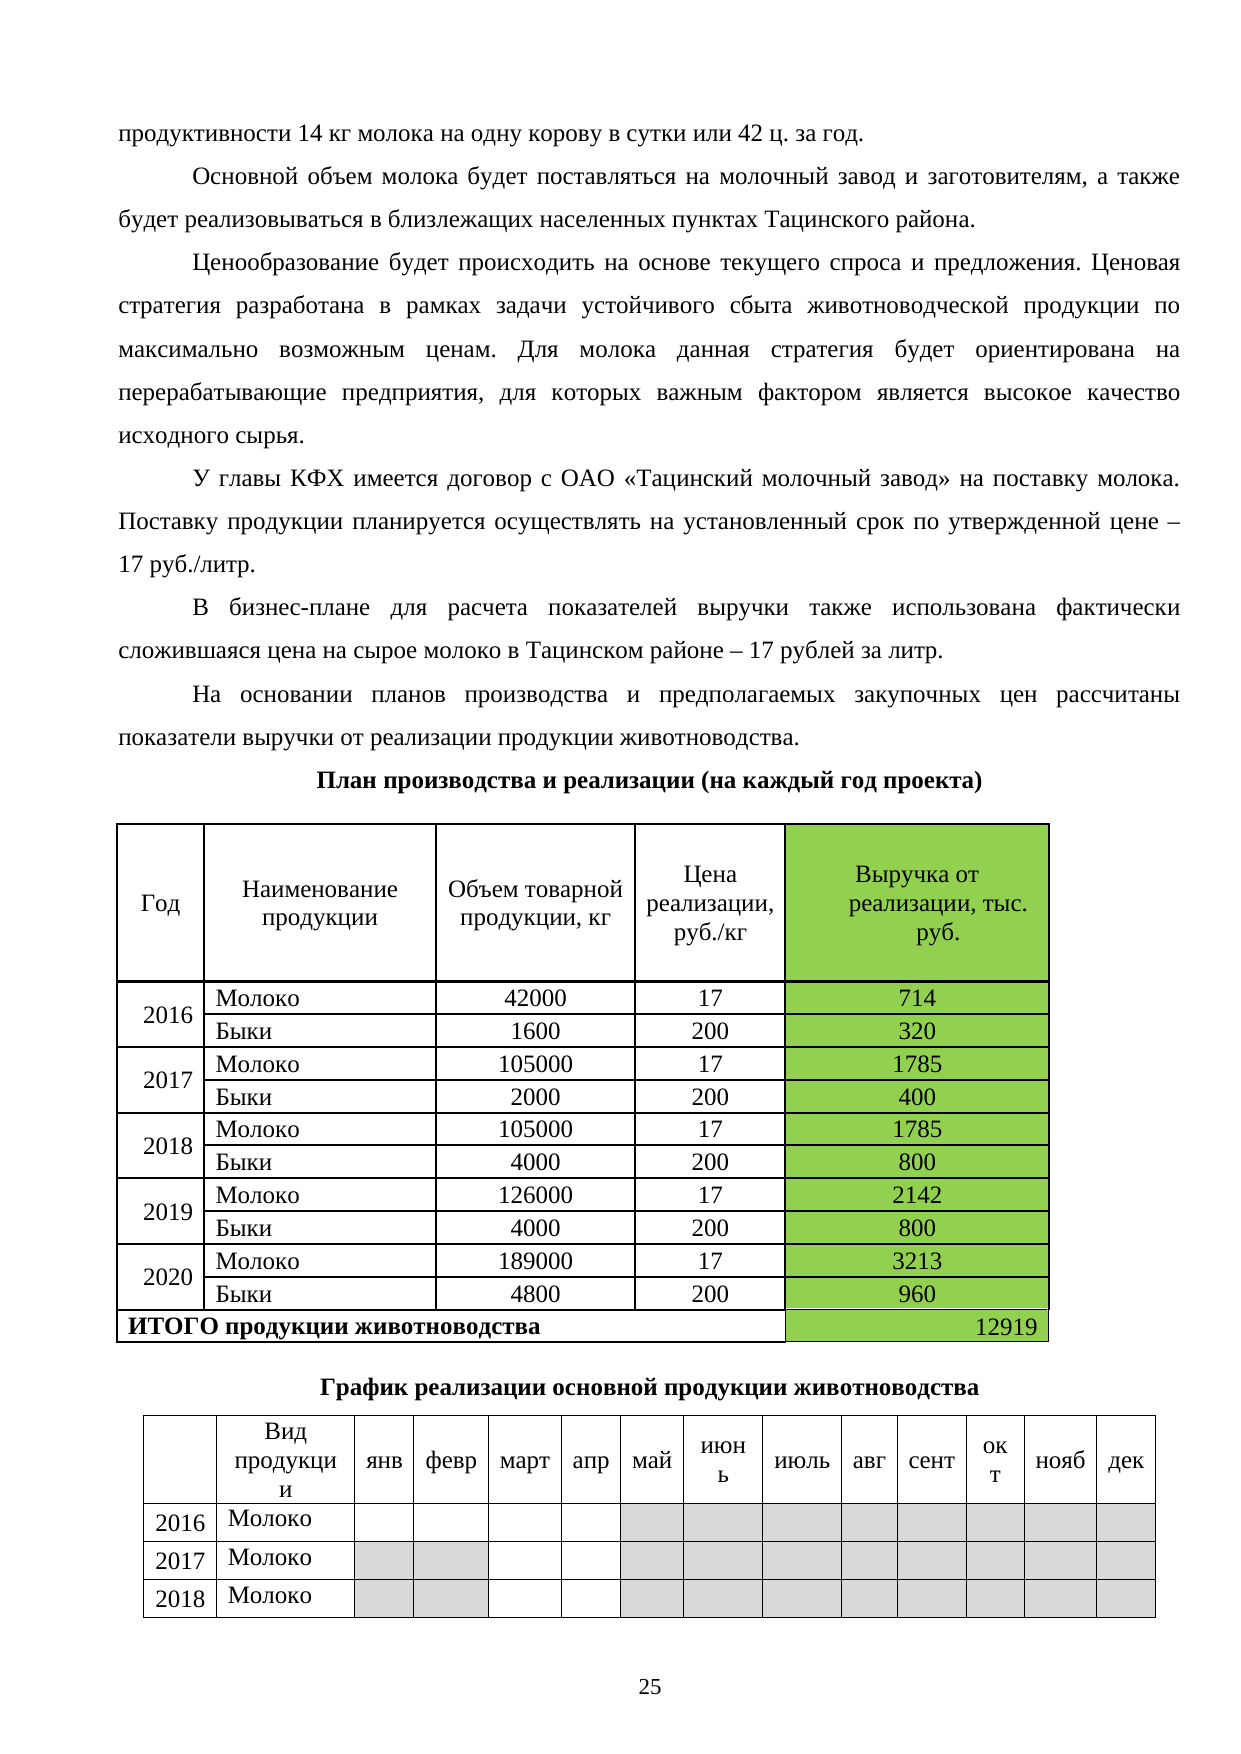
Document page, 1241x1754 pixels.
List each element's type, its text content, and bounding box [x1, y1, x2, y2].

table_cell [1097, 1580, 1155, 1617]
table_header май [621, 1416, 683, 1502]
table_cell [1097, 1542, 1155, 1579]
table_cell Молоко [205, 983, 435, 1013]
table_cell 1785 [786, 1114, 1048, 1144]
table_cell [898, 1580, 966, 1617]
table_cell 189000 [437, 1245, 634, 1276]
table_cell 2017 [144, 1542, 216, 1579]
table_cell [1025, 1542, 1096, 1579]
table_header нояб [1025, 1416, 1096, 1502]
table_cell 800 [786, 1212, 1048, 1243]
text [118, 118, 1181, 147]
table_cell [355, 1542, 413, 1579]
table_cell [967, 1542, 1024, 1579]
table_cell [1025, 1504, 1096, 1541]
table_cell 126000 [437, 1179, 634, 1210]
table_cell [763, 1580, 841, 1617]
table_cell [684, 1580, 762, 1617]
table_cell [898, 1542, 966, 1579]
table_cell [489, 1504, 561, 1541]
table_cell 1785 [786, 1048, 1048, 1079]
table_cell 17 [636, 1114, 784, 1144]
table_cell Молоко [205, 1179, 435, 1210]
table_cell Быки [205, 1212, 435, 1243]
text Ценообразование будет происходить на основе текущего спроса и предложения. Ценовая стратегия разработана в рамках задачи устойчивого сбыта животноводческой продукции по максимально возможным ценам. Для молока данная стратегия будет ориентирована на перерабатывающие предприятия, для которых важным фактором является высокое качество исходного сырья. [118, 247, 1181, 449]
table_cell [967, 1580, 1024, 1617]
table_cell 200 [636, 1278, 784, 1308]
table_cell 105000 [437, 1114, 634, 1144]
table_cell [842, 1504, 897, 1541]
table_cell [414, 1542, 488, 1579]
table_header окт [967, 1416, 1024, 1502]
table_cell 4000 [437, 1212, 634, 1243]
table_cell 105000 [437, 1048, 634, 1079]
table_cell 42000 [437, 983, 634, 1013]
table_cell [967, 1504, 1024, 1541]
table_cell [1025, 1580, 1096, 1617]
table_cell [562, 1580, 620, 1617]
table_cell 17 [636, 1245, 784, 1276]
table_cell 200 [636, 1212, 784, 1243]
table_header Год [118, 825, 203, 980]
table_cell Быки [205, 1278, 435, 1308]
table_cell 2016 [144, 1504, 216, 1541]
text График реализации основной продукции животноводства [118, 1372, 1181, 1401]
table_cell 320 [786, 1015, 1048, 1046]
table_cell [489, 1542, 561, 1579]
table_cell 2020 [118, 1245, 203, 1308]
table_cell [355, 1504, 413, 1541]
table_cell 4800 [437, 1278, 634, 1308]
table_cell 2018 [118, 1114, 203, 1177]
text У главы КФХ имеется договор с ОАО «Тацинский молочный завод» на поставку молока. Поставку продукции планируется осуществлять на установленный срок по утвержденной цене – 17 руб./литр. [118, 463, 1181, 578]
table_cell [562, 1504, 620, 1541]
table_header Вид продукции [217, 1416, 354, 1502]
table_cell [414, 1504, 488, 1541]
table_header март [489, 1416, 561, 1502]
table_cell 17 [636, 983, 784, 1013]
table_header янв [355, 1416, 413, 1502]
table_cell 2017 [118, 1048, 203, 1112]
table_cell [1097, 1504, 1155, 1541]
table_cell 2018 [144, 1580, 216, 1617]
table_header Объем товарной продукции, кг [437, 825, 634, 980]
table_cell [842, 1580, 897, 1617]
table_cell 2000 [437, 1081, 634, 1112]
table_cell [763, 1504, 841, 1541]
text На основании планов производства и предполагаемых закупочных цен рассчитаны показатели выручки от реализации продукции животноводства. [118, 679, 1181, 751]
table_cell 2019 [118, 1179, 203, 1243]
table_cell [355, 1580, 413, 1617]
table_header дек [1097, 1416, 1155, 1502]
table_cell 3213 [786, 1245, 1048, 1276]
table_cell [684, 1504, 762, 1541]
table_header авг [842, 1416, 897, 1502]
text Основной объем молока будет поставляться на молочный завод и заготовителям, а также будет реализовываться в близлежащих населенных пунктах Тацинского района. [118, 161, 1181, 233]
table_cell 2016 [118, 983, 203, 1046]
table_cell [621, 1542, 683, 1579]
table_cell [621, 1580, 683, 1617]
table_cell [763, 1542, 841, 1579]
table_cell 400 [786, 1081, 1048, 1112]
table_cell [842, 1542, 897, 1579]
table_cell Молоко [205, 1245, 435, 1276]
table_header июнь [684, 1416, 762, 1502]
table_cell 1600 [437, 1015, 634, 1046]
table_cell 4000 [437, 1146, 634, 1177]
table_cell 200 [636, 1015, 784, 1046]
table_cell Молоко [205, 1114, 435, 1144]
table_header апр [562, 1416, 620, 1502]
table_cell Молоко [217, 1580, 354, 1617]
table_header сент [898, 1416, 966, 1502]
table_cell 714 [786, 983, 1048, 1013]
table_cell 200 [636, 1081, 784, 1112]
table_cell [684, 1542, 762, 1579]
table_header Наименование продукции [205, 825, 435, 980]
table_cell 800 [786, 1146, 1048, 1177]
table_cell 200 [636, 1146, 784, 1177]
table_header [144, 1416, 216, 1502]
table_cell 960 [786, 1278, 1048, 1308]
table_cell Молоко [217, 1504, 354, 1541]
text В бизнес-плане для расчета показателей выручки также использована фактически сложившаяся цена на сырое молоко в Тацинском районе – 17 рублей за литр. [118, 592, 1181, 664]
table_cell Быки [205, 1015, 435, 1046]
table_cell 17 [636, 1048, 784, 1079]
table_cell ИТОГО продукции животноводства [118, 1311, 785, 1341]
table_cell [414, 1580, 488, 1617]
table_header Выручка от реализации, тыс. руб. [786, 825, 1048, 980]
table_cell Молоко [205, 1048, 435, 1079]
table_cell [621, 1504, 683, 1541]
table_cell Молоко [217, 1542, 354, 1579]
text План производства и реализации (на каждый год проекта) [118, 765, 1181, 794]
table_header Цена реализации, руб./кг [636, 825, 784, 980]
table_cell Быки [205, 1081, 435, 1112]
table_cell 17 [636, 1179, 784, 1210]
table_header февр [414, 1416, 488, 1502]
table_cell Быки [205, 1146, 435, 1177]
table_cell 12919 [786, 1309, 1048, 1341]
table_header июль [763, 1416, 841, 1502]
table_cell [898, 1504, 966, 1541]
table_cell [562, 1542, 620, 1579]
table_cell [489, 1580, 561, 1617]
